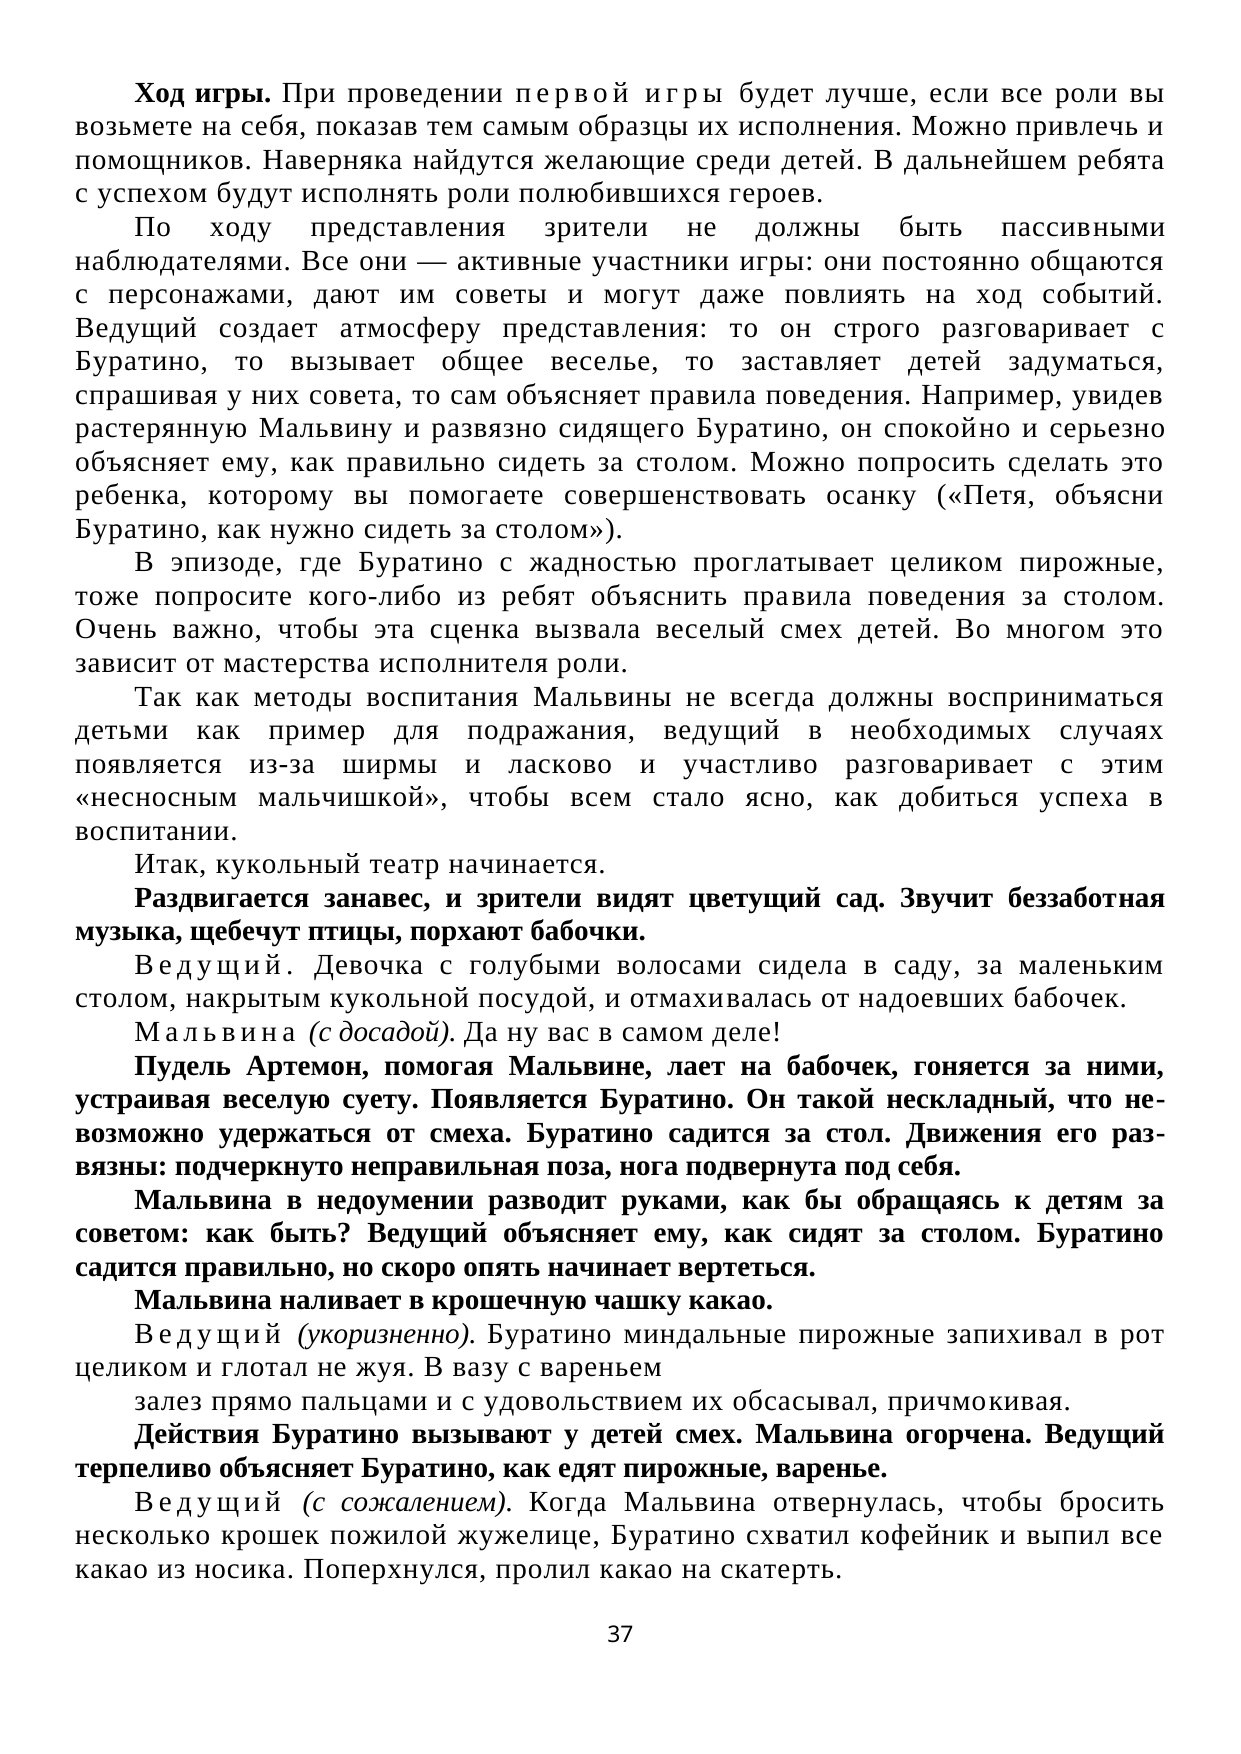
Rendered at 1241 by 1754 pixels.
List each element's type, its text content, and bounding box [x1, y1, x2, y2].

text Ведущий (укоризненно). Буратино миндальные пирожные запихивал в рот целиком и глотал не жуя. В вазу с вареньем [75, 1316, 1165, 1383]
text Мальвина (с досадой). Да ну вас в самом деле! [75, 1014, 1165, 1048]
text Мальвина в недоумении разводит руками, как бы обращаясь к детям за советом: как быть? Ведущий объясняет ему, как сидят за столом. Буратино садится правильно, но скоро опять начинает вертеться. [75, 1182, 1165, 1282]
text В эпизоде, где Буратино с жадностью проглатывает целиком пирожные, тоже попросите кого-либо из ребят объяснить правила поведения за столом. Очень важно, чтобы эта сценка вызвала веселый смех детей. Во многом это зависит от мастерства исполнителя роли. [75, 544, 1165, 679]
text Ведущий. Девочка с голубыми волосами сидела в саду, за маленьким столом, накрытым кукольной посудой, и отмахивалась от надоевших бабочек. [75, 947, 1165, 1014]
text Так как методы воспитания Мальвины не всегда должны восприниматься детьми как пример для подражания, ведущий в необходимых случаях появляется из-за ширмы и ласково и участливо разговаривает с этим «несносным мальчишкой», чтобы всем стало ясно, как добиться успеха в воспитании. [75, 679, 1165, 846]
text Раздвигается занавес, и зрители видят цветущий сад. Звучит беззаботная музыка, щебечут птицы, порхают бабочки. [75, 880, 1165, 947]
text Мальвина наливает в крошечную чашку какао. [75, 1282, 1165, 1316]
text По ходу представления зрители не должны быть пассивными наблюдателями. Все они — активные участники игры: они постоянно общаются с персонажами, дают им советы и могут даже повлиять на ход событий. Ведущий создает атмосферу представления: то он строго разговаривает с Буратино, то вызывает общее веселье, то заставляет детей задуматься, спрашивая у них совета, то сам объясняет правила поведения. Например, увидев растерянную Мальвину и развязно сидящего Буратино, он спокойно и серьезно объясняет ему, как правильно сидеть за столом. Можно попросить сделать это ребенка, которому вы помогаете совершенствовать осанку («Петя, объясни Буратино, как нужно сидеть за столом»). [75, 209, 1165, 544]
text Итак, кукольный театр начинается. [75, 846, 1165, 880]
text Ведущий (с сожалением). Когда Мальвина отвернулась, чтобы бросить несколько крошек пожилой жужелице, Буратино схватил кофейник и выпил все какао из носика. Поперхнулся, пролил какао на скатерть. [75, 1484, 1165, 1584]
text Ход игры. При проведении первой игры будет лучше, если все роли вы возьмете на себя, показав тем самым образцы их исполнения. Можно привлечь и помощников. Наверняка найдутся желающие среди детей. В дальнейшем ребята с успехом будут исполнять роли полюбившихся героев. [75, 75, 1165, 209]
text Пудель Артемон, помогая Мальвине, лает на бабочек, гоняется за ними, устраивая веселую суету. Появляется Буратино. Он такой нескладный, что невозможно удержаться от смеха. Буратино садится за стол. Движения его развязны: подчеркнуто неправильная поза, нога подвернута под себя. [75, 1048, 1165, 1182]
text залез прямо пальцами и с удовольствием их обсасывал, причмокивая. [75, 1383, 1165, 1417]
text Действия Буратино вызывают у детей смех. Мальвина огорчена. Ведущий терпеливо объясняет Буратино, как едят пирожные, варенье. [75, 1417, 1165, 1484]
